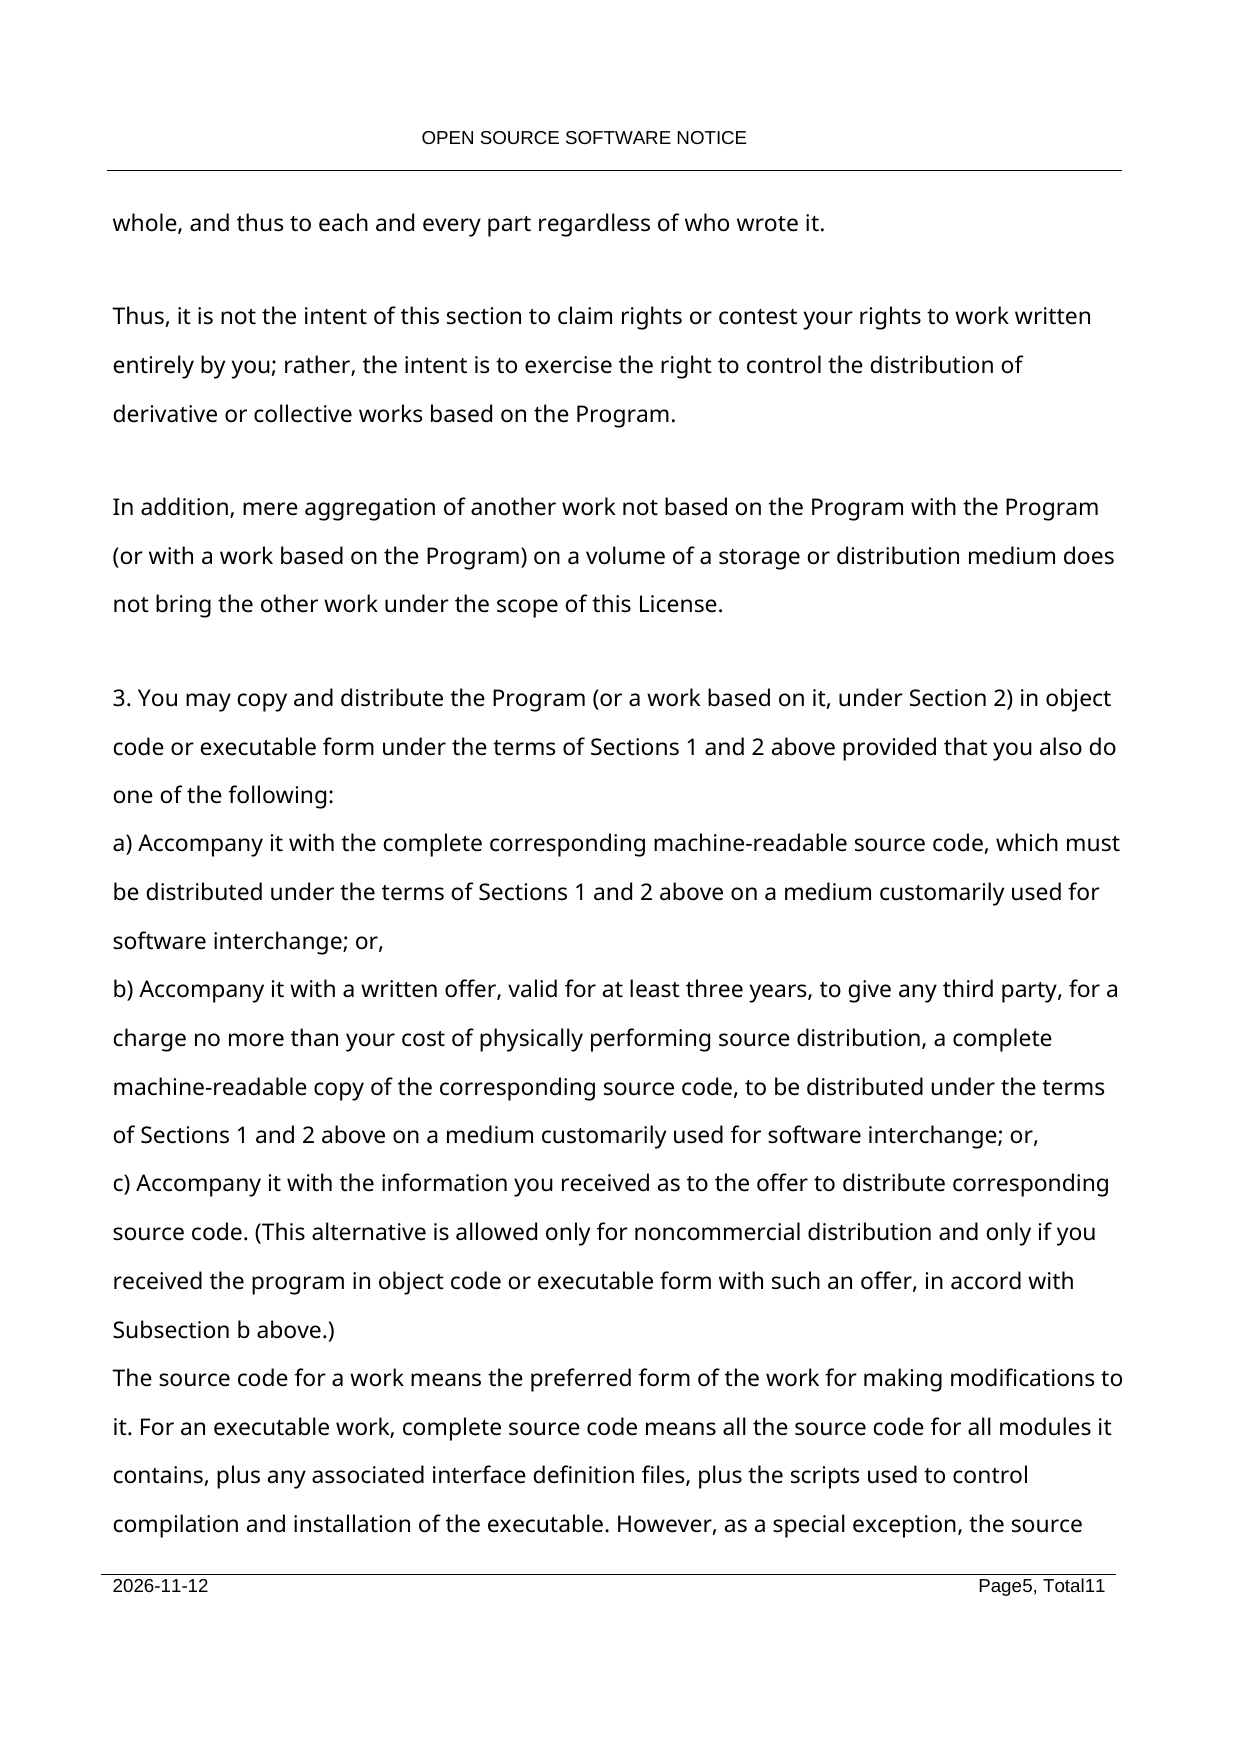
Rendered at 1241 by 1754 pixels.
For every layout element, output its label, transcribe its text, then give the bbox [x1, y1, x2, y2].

text c) Accompany it with the information you received as to the offer to distribute corresponding source code. (This alternative is allowed only for noncommercial distribution and only if you received the program in object code or executable form with such an offer, in accord with Subsection b above.) [112, 1167, 1128, 1345]
text 3. You may copy and distribute the Program (or a work based on it, under Section 2) in object code or executable form under the terms of Sections 1 and 2 above provided that you also do one of the following: [112, 681, 1128, 811]
text Thus, it is not the intent of this section to claim rights or contest your rights to work written entirely by you; rather, the intent is to exercise the right to control the distribution of derivative or collective works based on the Program. [112, 299, 1128, 429]
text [112, 206, 1128, 239]
text a) Accompany it with the complete corresponding machine-readable source code, which must be distributed under the terms of Sections 1 and 2 above on a medium customarily used for software interchange; or, [112, 827, 1128, 957]
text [112, 1361, 1128, 1540]
text b) Accompany it with a written offer, valid for at least three years, to give any third party, for a charge no more than your cost of physically performing source distribution, a complete machine-readable copy of the corresponding source code, to be distributed under the terms of Sections 1 and 2 above on a medium customarily used for software interchange; or, [112, 972, 1128, 1151]
text In addition, mere aggregation of another work not based on the Program with the Program (or with a work based on the Program) on a volume of a storage or distribution medium does not bring the other work under the scope of this License. [112, 490, 1128, 620]
